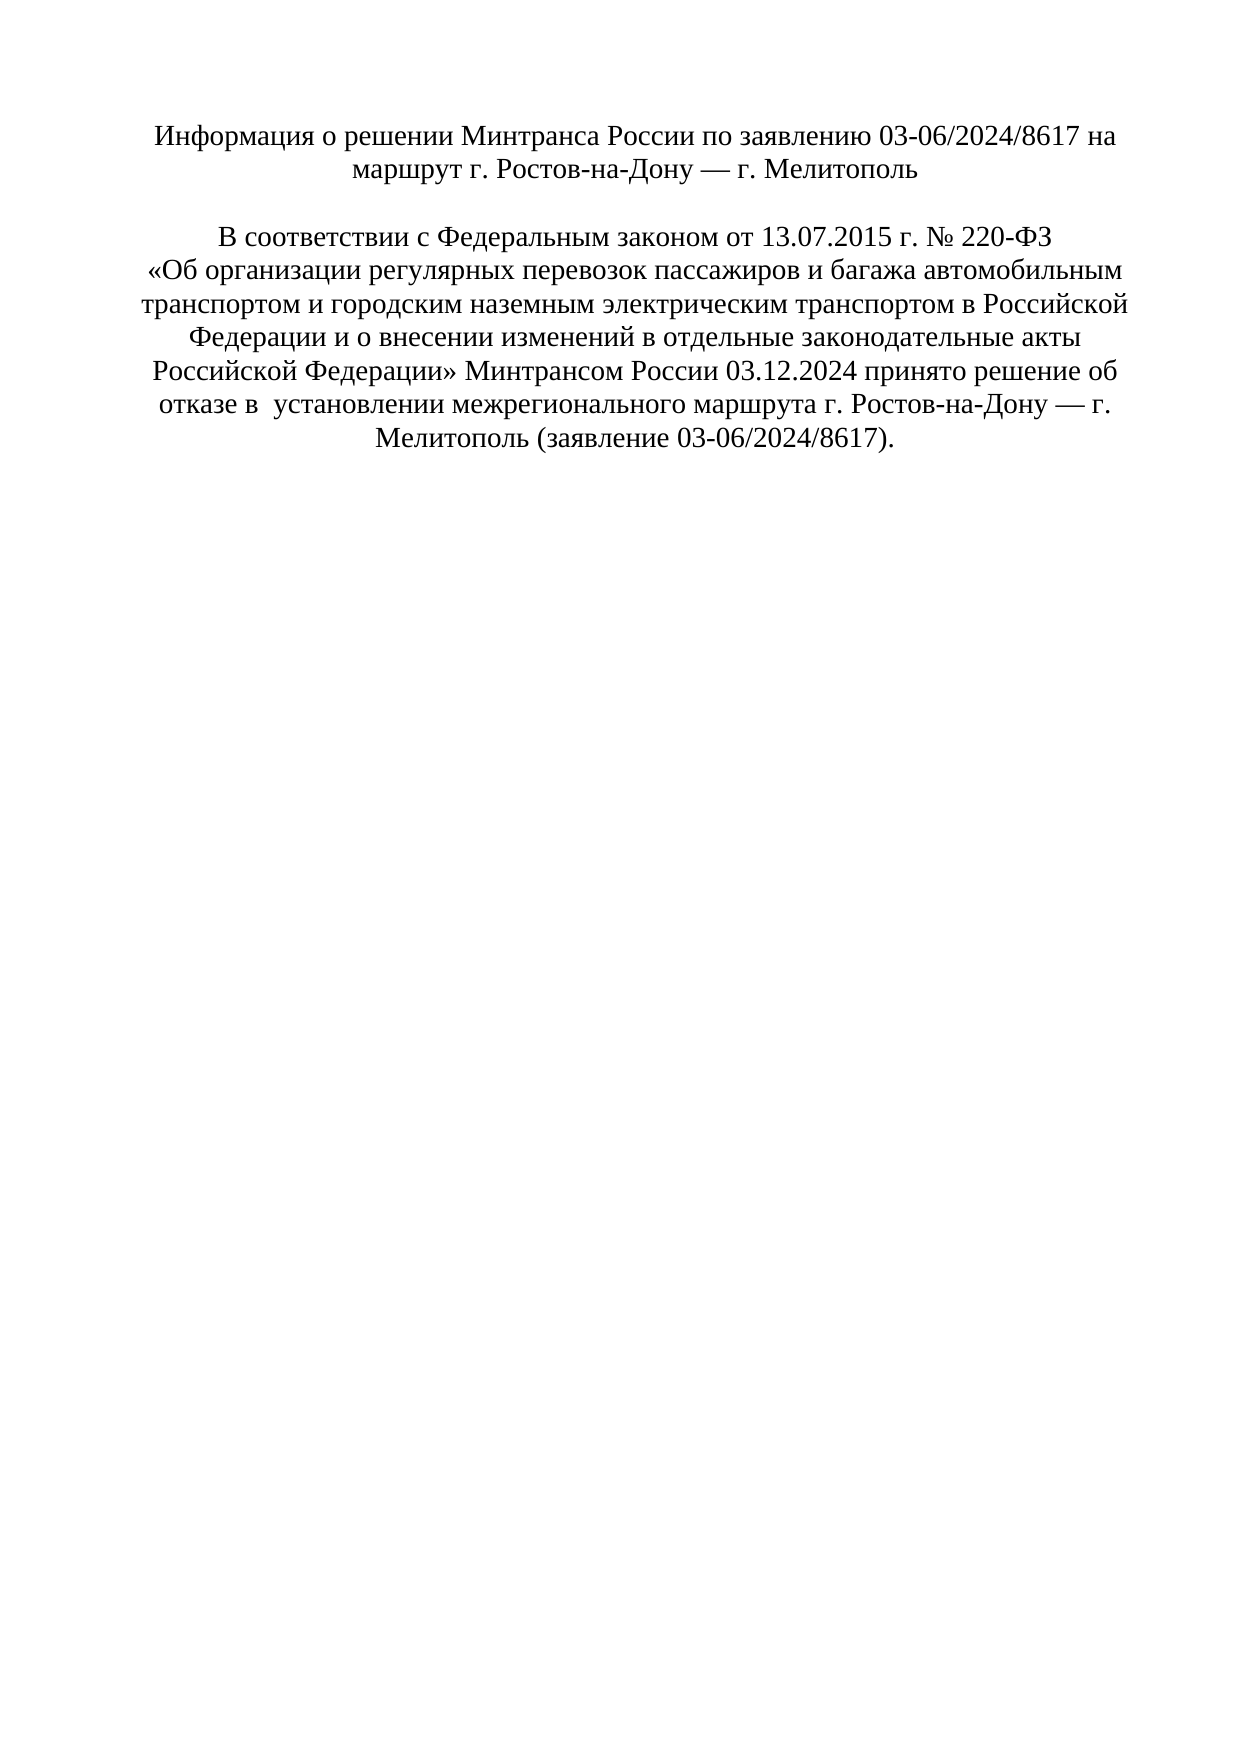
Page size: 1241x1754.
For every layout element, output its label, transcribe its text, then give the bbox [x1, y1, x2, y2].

text В соответствии с Федеральным законом от 13.07.2015 г. № 220-ФЗ «Об организации регулярных перевозок пассажиров и багажа автомобильным транспортом и городским наземным электрическим транспортом в Российской Федерации и о внесении изменений в отдельные законодательные акты Российской Федерации» Минтрансом России 03.12.2024 принято решение об отказе в установлении межрегионального маршрута г. Ростов-на-Дону — г. Мелитополь (заявление 03-06/2024/8617). [118, 219, 1152, 453]
text Информация о решении Минтранса России по заявлению 03-06/2024/8617 на маршрут г. Ростов-на-Дону — г. Мелитополь [118, 118, 1152, 185]
